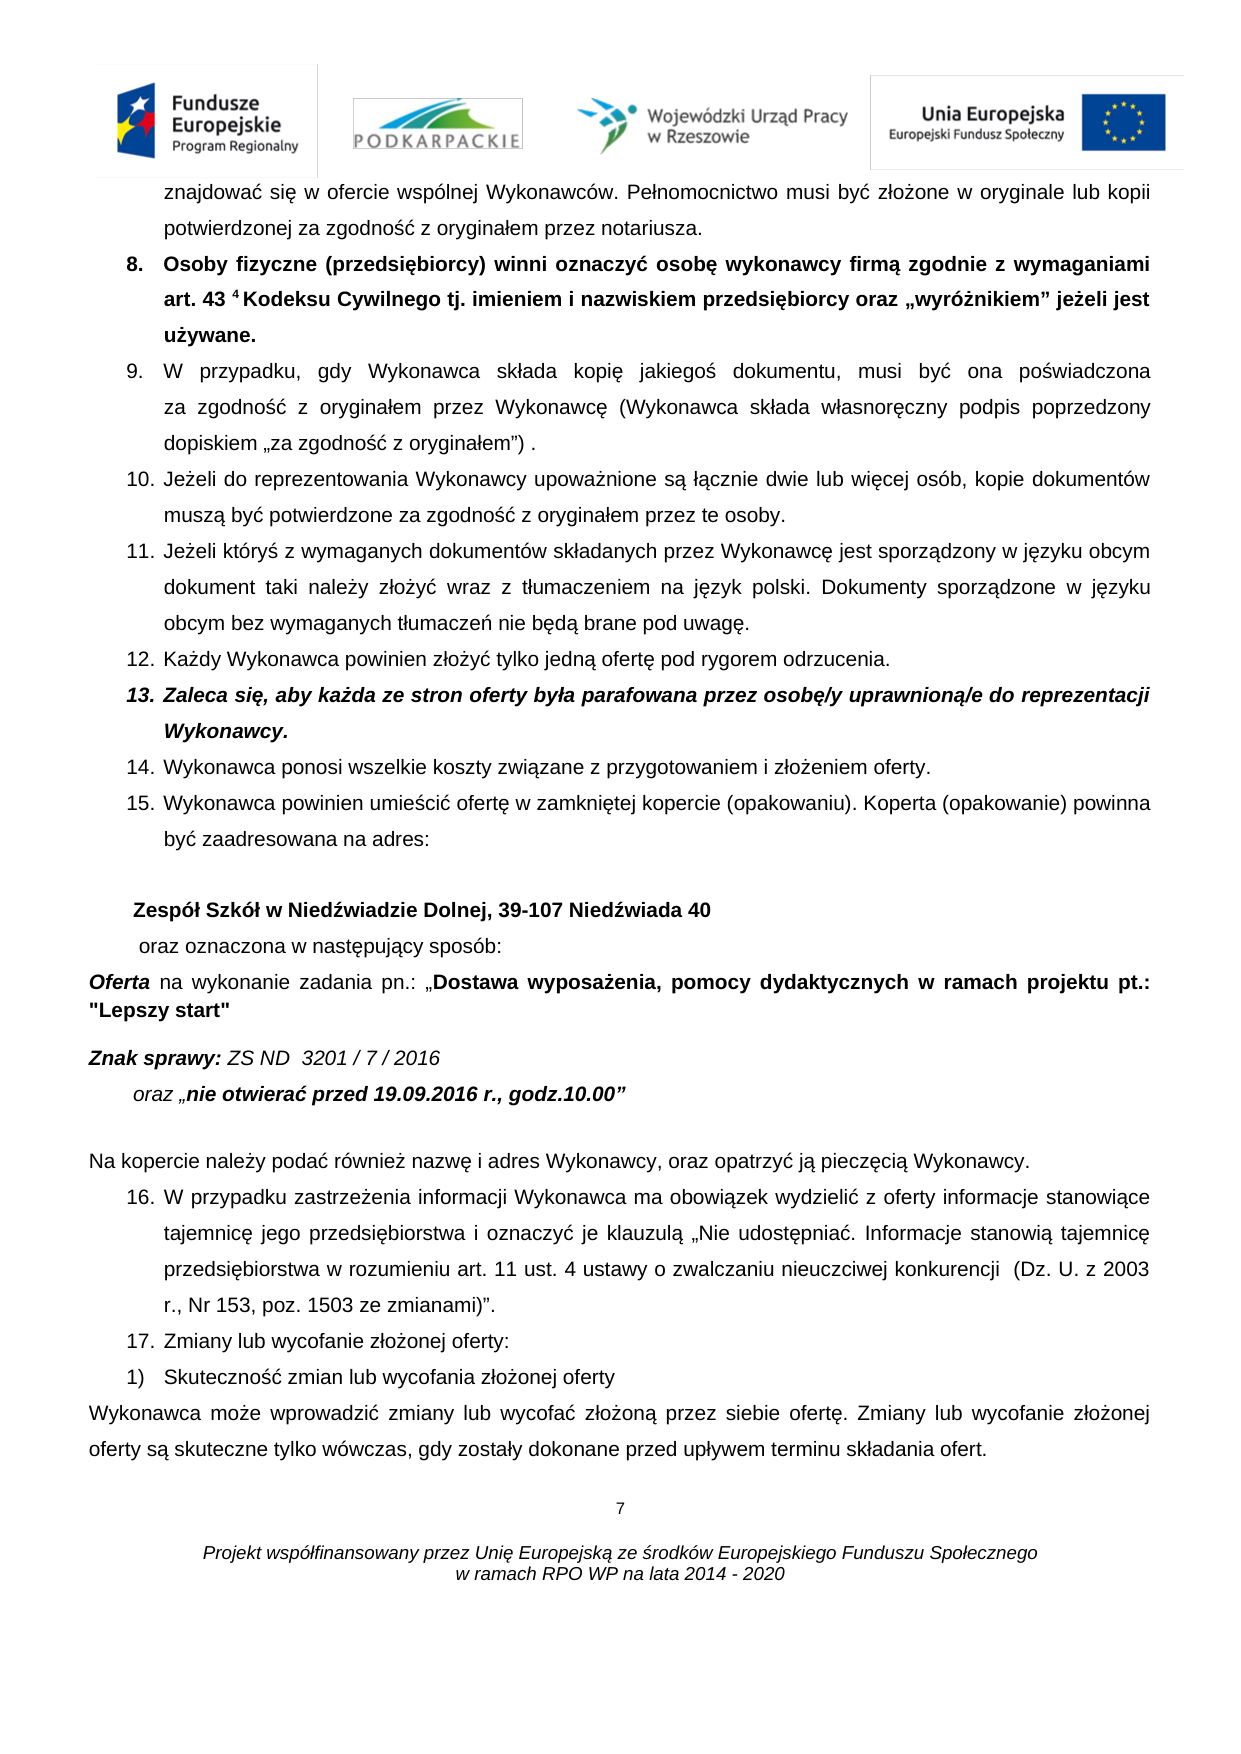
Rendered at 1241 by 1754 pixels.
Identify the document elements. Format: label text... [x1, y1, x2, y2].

picture [95, 62, 1186, 180]
list Skuteczność zmian lub wycofania złożonej oferty [126, 1365, 1152, 1389]
list Zaleca się, aby każda ze stron oferty była parafowana przez osobę/y uprawnioną/e do reprezentacji Wykonawcy. [126, 683, 1152, 742]
text Zespół Szkół w Niedźwiadzie Dolnej, 39-107 Niedźwiada 40 [133, 898, 1152, 922]
list Zmiany lub wycofanie złożonej oferty: [126, 1329, 1152, 1353]
text Oferta na wykonanie zadania pn.: „Dostawa wyposażenia, pomocy dydaktycznych w ramach projektu pt.: "Lepszy start" [89, 970, 1152, 1022]
list Każdy Wykonawca powinien złożyć tylko jedną ofertę pod rygorem odrzucenia. [126, 647, 1152, 671]
text oraz oznaczona w następujący sposób: [133, 934, 1152, 958]
list Jeżeli któryś z wymaganych dokumentów składanych przez Wykonawcę jest sporządzony w języku obcym dokument taki należy złożyć wraz z tłumaczeniem na język polski. Dokumenty sporządzone w języku obcym bez wymaganych tłumaczeń nie będą brane pod uwagę. [126, 539, 1152, 635]
text Wykonawca może wprowadzić zmiany lub wycofać złożoną przez siebie ofertę. Zmiany lub wycofanie złożonej oferty są skuteczne tylko wówczas, gdy zostały dokonane przed upływem terminu składania ofert. [89, 1401, 1152, 1461]
list Osoby fizyczne (przedsiębiorcy) winni oznaczyć osobę wykonawcy firmą zgodnie z wymaganiami art. 43 4 Kodeksu Cywilnego tj. imieniem i nazwiskiem przedsiębiorcy oraz „wyróżnikiem” jeżeli jest używane. [126, 251, 1152, 347]
list Wykonawca ponosi wszelkie koszty związane z przygotowaniem i złożeniem oferty. [126, 754, 1152, 778]
text Znak sprawy: ZS ND 3201 / 7 / 2016 [89, 1046, 1152, 1070]
text oraz „nie otwierać przed 19.09.2016 r., godz.10.00” [133, 1082, 1152, 1106]
list W przypadku zastrzeżenia informacji Wykonawca ma obowiązek wydzielić z oferty informacje stanowiące tajemnicę jego przedsiębiorstwa i oznaczyć je klauzulą „Nie udostępniać. Informacje stanowią tajemnicę przedsiębiorstwa w rozumieniu art. 11 ust. 4 ustawy o zwalczaniu nieuczciwej konkurencji (Dz. U. z 2003 r., Nr 153, poz. 1503 ze zmianami)”. [126, 1185, 1152, 1317]
list Jeżeli do reprezentowania Wykonawcy upoważnione są łącznie dwie lub więcej osób, kopie dokumentów muszą być potwierdzone za zgodność z oryginałem przez te osoby. [126, 467, 1152, 527]
text Na kopercie należy podać również nazwę i adres Wykonawcy, oraz opatrzyć ją pieczęcią Wykonawcy. [89, 1149, 1152, 1173]
list W przypadku, gdy Wykonawca składa kopię jakiegoś dokumentu, musi być ona poświadczona za zgodność z oryginałem przez Wykonawcę (Wykonawca składa własnoręczny podpis poprzedzony dopiskiem „za zgodność z oryginałem”) . [126, 359, 1152, 455]
list Wykonawca powinien umieścić ofertę w zamkniętej kopercie (opakowaniu). Koperta (opakowanie) powinna być zaadresowana na adres: [126, 790, 1152, 850]
